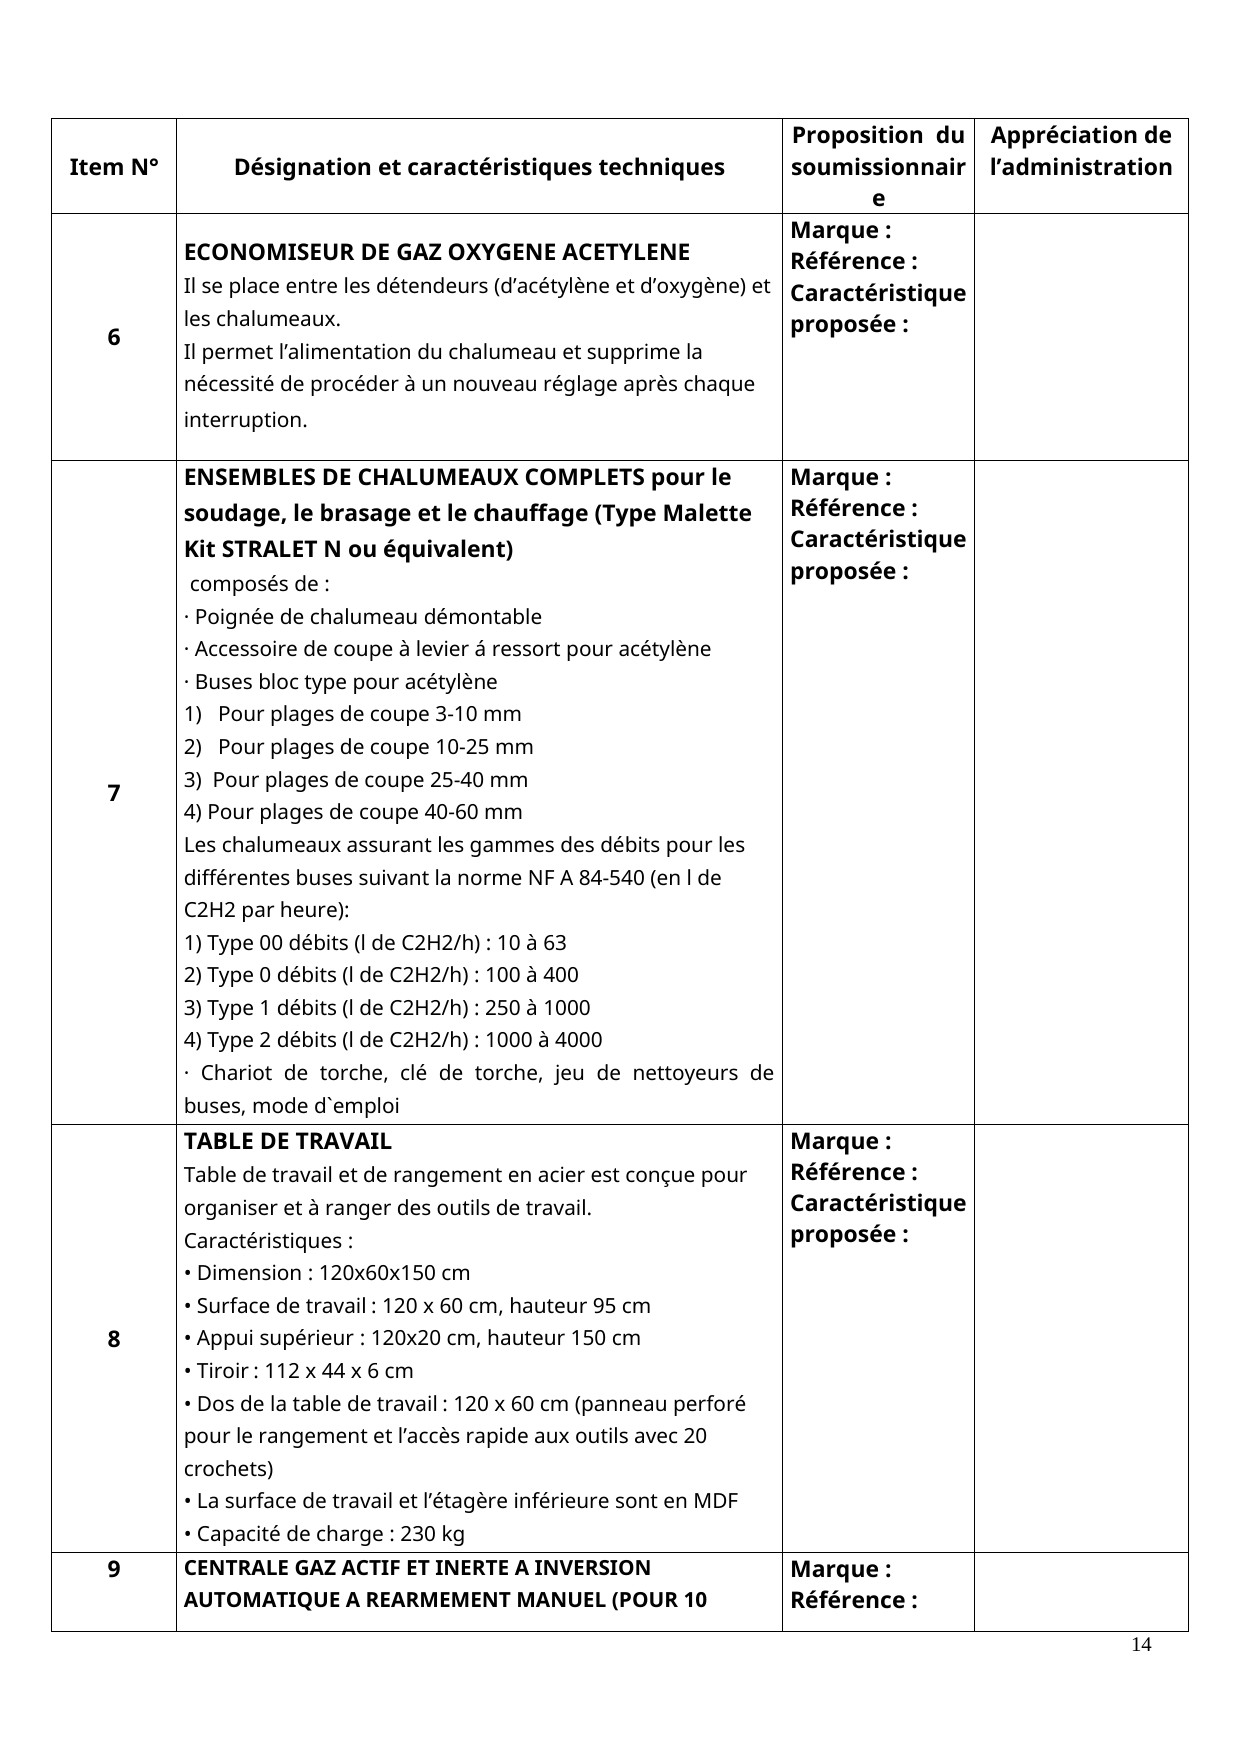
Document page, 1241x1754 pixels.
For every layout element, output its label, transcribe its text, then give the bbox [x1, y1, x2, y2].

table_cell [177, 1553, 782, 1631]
table_cell 6 [52, 214, 176, 460]
table_cell Marque : Référence : Caractéristique proposée : [783, 461, 974, 1123]
table_header Appréciation de l’administration [975, 119, 1188, 213]
table_header Désignation et caractéristiques techniques [177, 119, 782, 213]
table_header Proposition du soumissionnaire [783, 119, 974, 213]
table_cell ENSEMBLES DE CHALUMEAUX COMPLETS pour le soudage, le brasage et le chauffage (Type Malette Kit STRALET N ou équivalent) composés de : · Poignée de chalumeau démontable · Accessoire de coupe à levier á ressort pour acétylène · Buses bloc type pour acétylène 1) Pour plages de coupe 3-10 mm 2) Pour plages de coupe 10-25 mm 3) Pour plages de coupe 25-40 mm 4) Pour plages de coupe 40-60 mm Les chalumeaux assurant les gammes des débits pour les différentes buses suivant la norme NF A 84-540 (en l de C2H2 par heure): 1) Type 00 débits (l de C2H2/h) : 10 à 63 2) Type 0 débits (l de C2H2/h) : 100 à 400 3) Type 1 débits (l de C2H2/h) : 250 à 1000 4) Type 2 débits (l de C2H2/h) : 1000 à 4000 · Chariot de torche, clé de torche, jeu de nettoyeurs de buses, mode d`emploi [177, 461, 782, 1123]
table_cell [975, 1125, 1188, 1552]
table_cell TABLE DE TRAVAIL Table de travail et de rangement en acier est conçue pour organiser et à ranger des outils de travail. Caractéristiques : • Dimension : 120x60x150 cm • Surface de travail : 120 x 60 cm, hauteur 95 cm • Appui supérieur : 120x20 cm, hauteur 150 cm • Tiroir : 112 x 44 x 6 cm • Dos de la table de travail : 120 x 60 cm (panneau perforé pour le rangement et l’accès rapide aux outils avec 20 crochets) • La surface de travail et l’étagère inférieure sont en MDF • Capacité de charge : 230 kg [177, 1125, 782, 1552]
table_cell [975, 214, 1188, 460]
table_cell ECONOMISEUR DE GAZ OXYGENE ACETYLENE Il se place entre les détendeurs (d’acétylène et d’oxygène) et les chalumeaux. Il permet l’alimentation du chalumeau et supprime la nécessité de procéder à un nouveau réglage après chaque interruption. [177, 214, 782, 460]
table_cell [783, 1553, 974, 1631]
table_cell 8 [52, 1125, 176, 1552]
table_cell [783, 1125, 974, 1552]
table_cell 7 [52, 461, 176, 1123]
table_cell [975, 1553, 1188, 1631]
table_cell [783, 214, 974, 460]
table_cell 9 [52, 1553, 176, 1631]
table_header Item N° [52, 119, 176, 213]
table_cell [975, 461, 1188, 1123]
